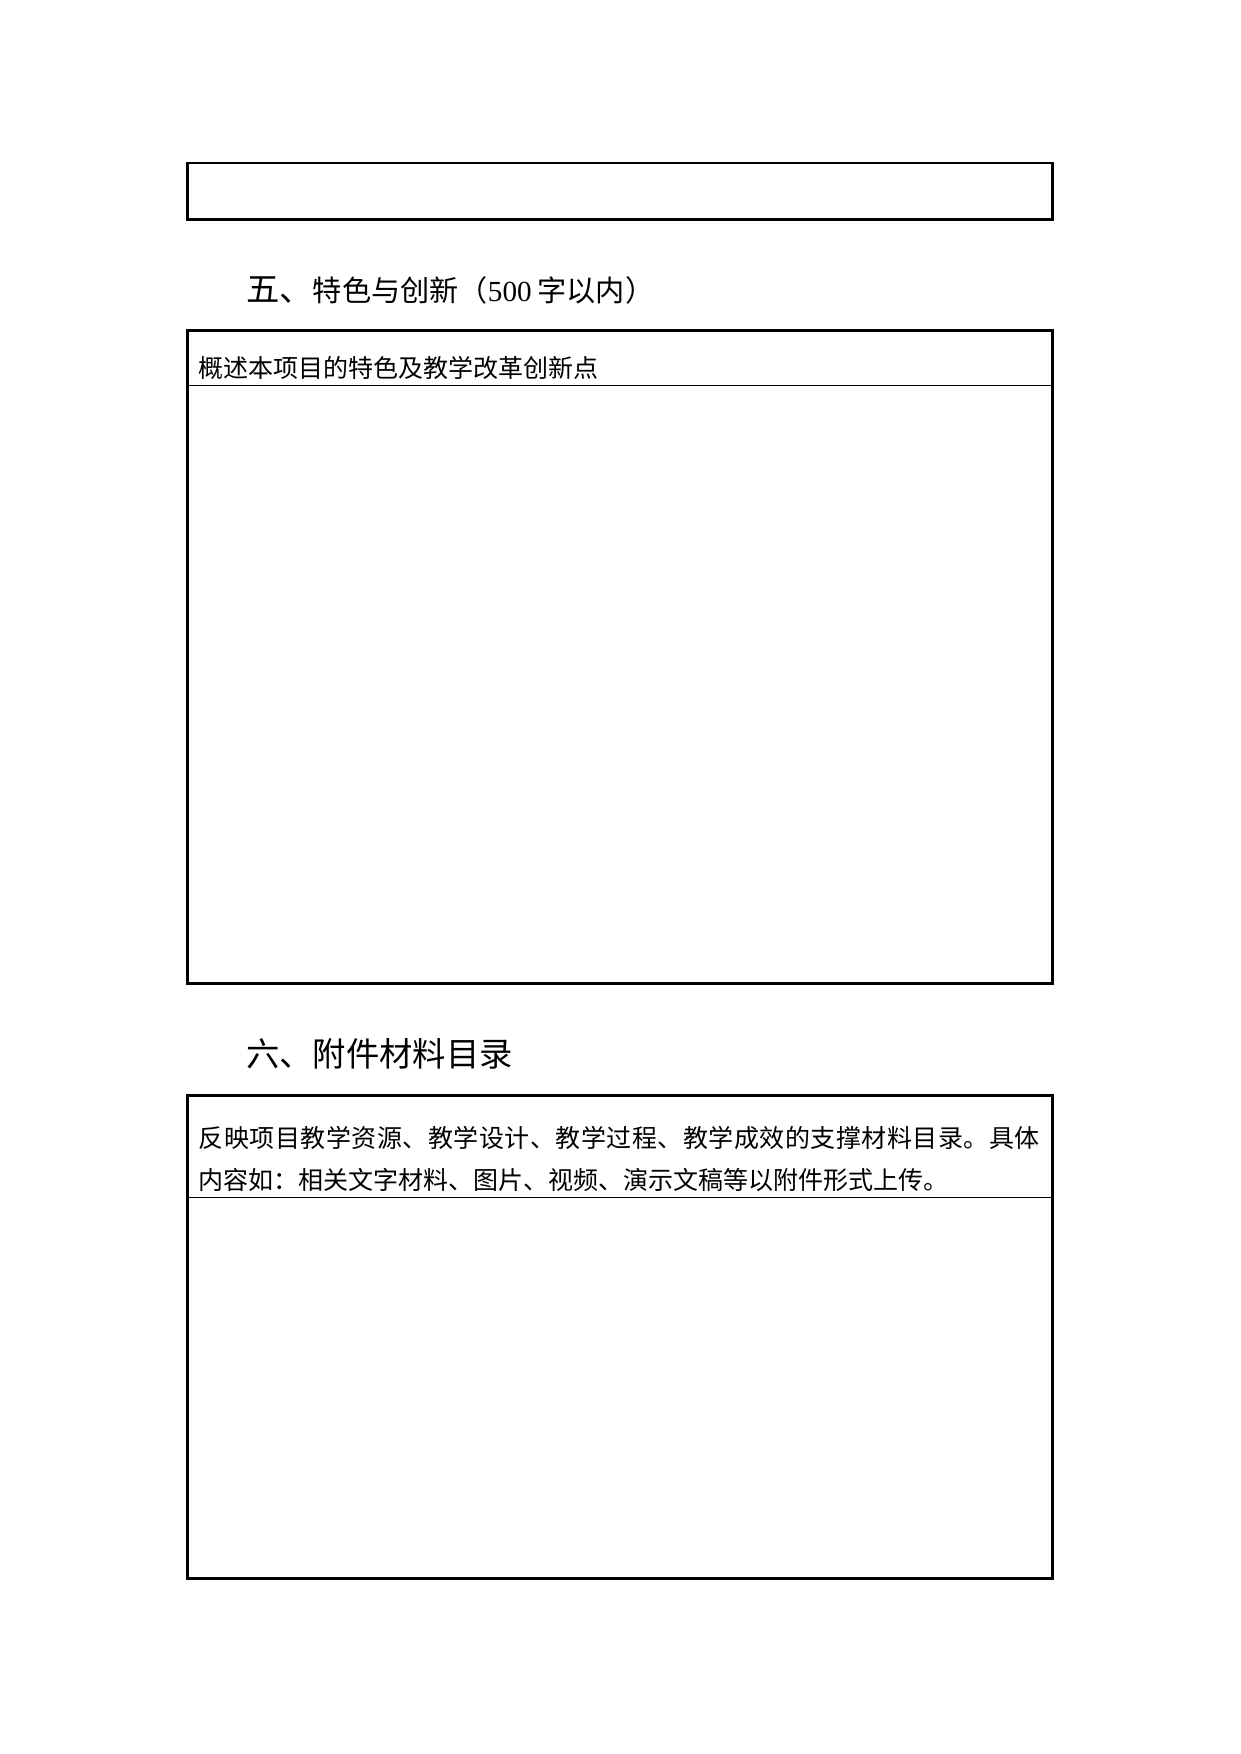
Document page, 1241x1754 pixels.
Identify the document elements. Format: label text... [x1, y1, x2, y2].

table_header 概述本项目的特色及教学改革创新点 [189, 332, 1051, 385]
table_cell [189, 164, 1051, 218]
table_header 反映项目教学资源、教学设计、教学过程、教学成效的支撑材料目录。具体内容如：相关文字材料、图片、视频、演示文稿等以附件形式上传。 [189, 1097, 1051, 1196]
text 六、附件材料目录 [246, 1023, 1053, 1077]
table_cell [189, 1198, 1051, 1577]
table_cell [189, 386, 1051, 982]
text 五、特色与创新（500字以内） [246, 258, 1053, 312]
